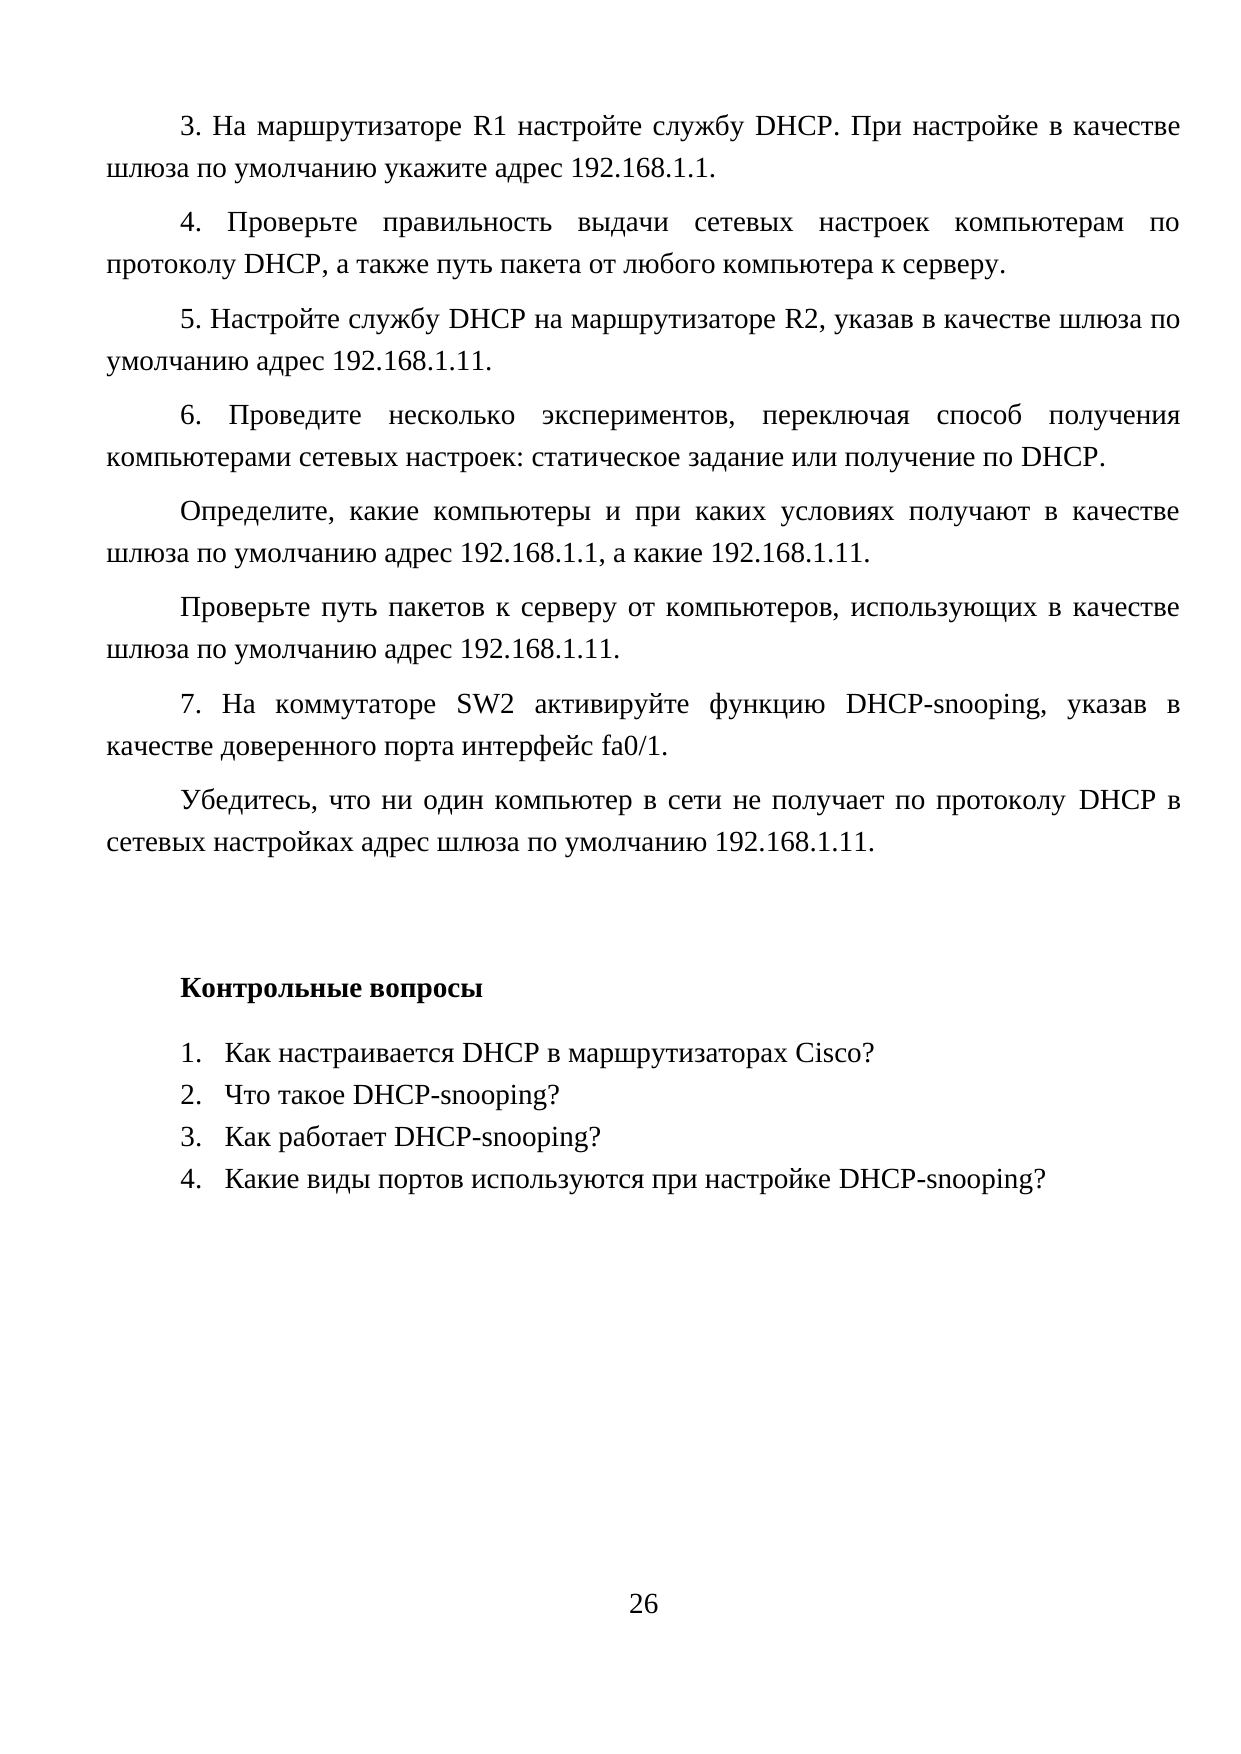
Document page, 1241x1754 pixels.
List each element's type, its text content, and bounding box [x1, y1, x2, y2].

text Проверьте путь пакетов к серверу от компьютеров, использующих в качестве шлюза по умолчанию адрес 192.168.1.11. [106, 589, 1181, 665]
list Что такое DHCP-snooping? [180, 1077, 1181, 1111]
list Как работает DHCP-snooping? [180, 1119, 1181, 1153]
text Убедитесь, что ни один компьютер в сети не получает по протоколу DHCP в сетевых настройках адрес шлюза по умолчанию 192.168.1.11. [106, 782, 1181, 857]
subtitle Контрольные вопросы [106, 970, 1181, 1004]
list Какие виды портов используются при настройке DHCP-snooping? [180, 1161, 1181, 1194]
text Определите, какие компьютеры и при каких условиях получают в качестве шлюза по умолчанию адрес 192.168.1.1, а какие 192.168.1.11. [106, 493, 1181, 569]
text 5. Настройте службу DHCP на маршрутизаторе R2, указав в качестве шлюза по умолчанию адрес 192.168.1.11. [106, 301, 1181, 376]
text 4. Проверьте правильность выдачи сетевых настроек компьютерам по протоколу DHCP, а также путь пакета от любого компьютера к серверу. [106, 204, 1181, 280]
text 7. На коммутаторе SW2 активируйте функцию DHCP-snooping, указав в качестве доверенного порта интерфейс fa0/1. [106, 686, 1181, 761]
list Как настраивается DHCP в маршрутизаторах Cisco? [180, 1035, 1181, 1069]
text 6. Проведите несколько экспериментов, переключая способ получения компьютерами сетевых настроек: статическое задание или получение по DHCP. [106, 397, 1181, 472]
text 3. На маршрутизаторе R1 настройте службу DHCP. При настройке в качестве шлюза по умолчанию укажите адрес 192.168.1.1. [106, 108, 1181, 184]
